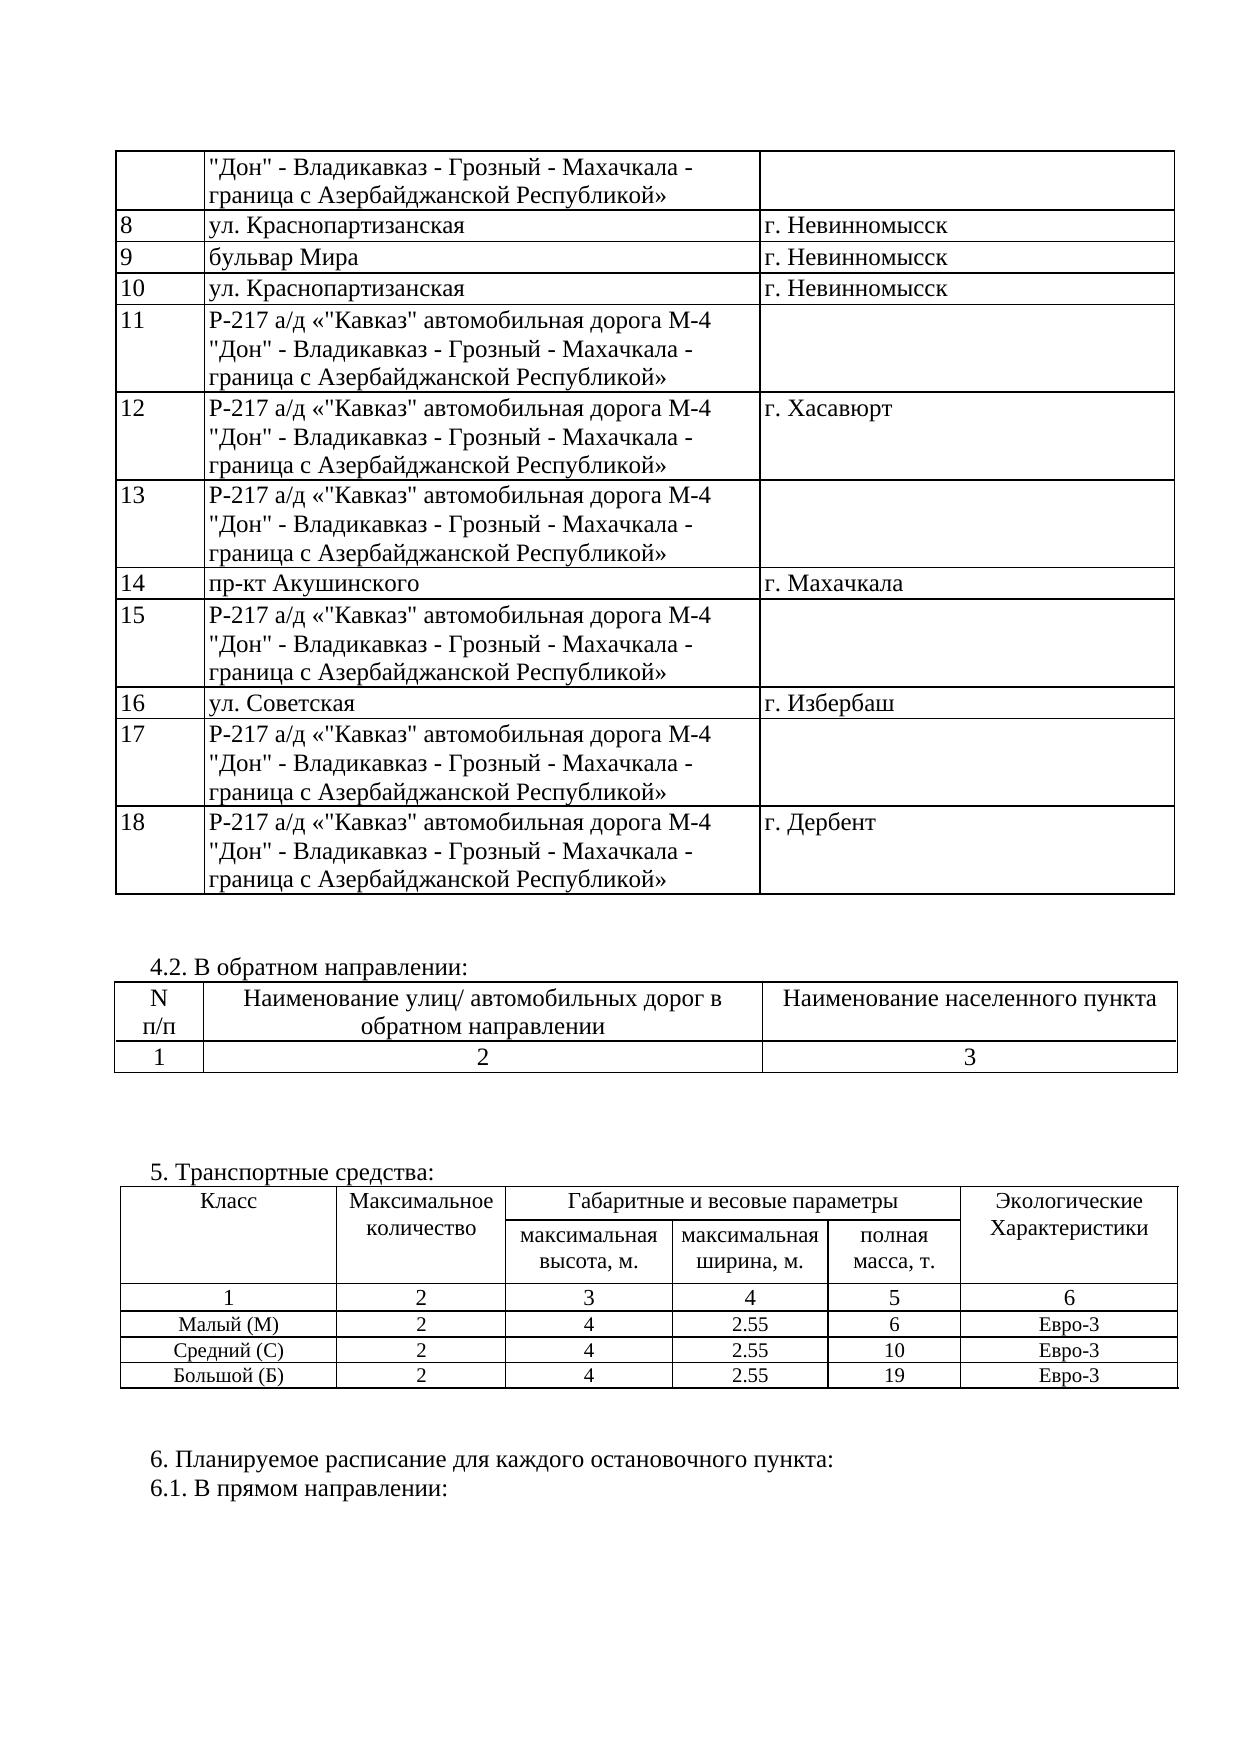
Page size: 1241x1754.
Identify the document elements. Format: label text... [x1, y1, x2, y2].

table_cell г. Невинномысск [761, 242, 1174, 272]
table_cell 6 [961, 1284, 1177, 1310]
table_cell 8 [117, 211, 204, 241]
table_cell 18 [117, 807, 204, 893]
table_cell пр-кт Акушинского [205, 568, 759, 598]
table_cell 2 [337, 1284, 505, 1310]
table_header Экологические Характеристики [961, 1187, 1177, 1282]
table_cell Р-217 а/д «"Кавказ" автомобильная дорога М-4 "Дон" - Владикавказ - Грозный - Махачкала - граница с Азербайджанской Республикой» [205, 305, 759, 391]
table_cell 2 [337, 1338, 505, 1362]
table_cell Р-217 а/д «"Кавказ" автомобильная дорога М-4 "Дон" - Владикавказ - Грозный - Махачкала - граница с Азербайджанской Республикой» [205, 807, 759, 893]
table_cell ул. Краснопартизанская [205, 211, 759, 241]
table_cell [761, 719, 1174, 805]
table_cell 17 [117, 719, 204, 805]
table_cell 2.55 [673, 1338, 827, 1362]
table_cell 7 [117, 152, 204, 209]
table_header Класс [121, 1187, 336, 1282]
table_cell 2.55 [673, 1363, 827, 1387]
table_cell г. Дербент [761, 807, 1174, 893]
table_cell Малый (М) [121, 1312, 336, 1336]
table_cell 3 [763, 1040, 1177, 1072]
table_header Максимальное количество [337, 1187, 505, 1282]
table_cell [761, 600, 1174, 686]
table_cell бульвар Мира [205, 242, 759, 272]
table_cell 1 [115, 1041, 203, 1072]
table_cell 5 [829, 1284, 960, 1310]
table_cell 1 [121, 1284, 336, 1310]
table_cell Р-217 а/д «"Кавказ" автомобильная дорога М-4 "Дон" - Владикавказ - Грозный - Махачкала - граница с Азербайджанской Республикой» [205, 719, 759, 805]
text 4.2. В обратном направлении: [150, 952, 1090, 981]
table_cell 2.55 [673, 1312, 827, 1336]
table_cell Средний (С) [121, 1338, 336, 1362]
table_cell 12 [117, 393, 204, 479]
table_cell 15 [117, 600, 204, 686]
table_cell 4 [506, 1312, 672, 1336]
table_cell 4 [506, 1338, 672, 1362]
table_cell 10 [829, 1338, 960, 1362]
table_cell Р-217 а/д «"Кавказ" автомобильная дорога М-4 "Дон" - Владикавказ - Грозный - Махачкала - граница с Азербайджанской Республикой» [205, 393, 759, 479]
table_cell 9 [117, 242, 204, 272]
table_cell 2 [337, 1312, 505, 1336]
table_cell 14 [117, 568, 204, 598]
table_header N п/п [115, 983, 203, 1040]
table_cell г. Невинномысск [761, 274, 1174, 303]
table_cell [761, 305, 1174, 391]
table_cell 4 [506, 1363, 672, 1387]
text 6.1. В прямом направлении: [150, 1473, 1090, 1501]
table_cell [761, 481, 1174, 567]
table_cell Р-217 а/д «"Кавказ" автомобильная дорога М-4 "Дон" - Владикавказ - Грозный - Махачкала - граница с Азербайджанской Республикой» [205, 481, 759, 567]
table_cell 2 [204, 1042, 762, 1072]
table_cell г. Невинномысск [761, 211, 1174, 241]
table_cell 6 [829, 1312, 960, 1336]
table_cell ул. Советская [205, 688, 759, 718]
table_cell 2 [337, 1363, 505, 1387]
table_cell максимальная ширина, м. [673, 1221, 827, 1282]
table_cell Евро-3 [961, 1312, 1177, 1336]
table_cell [761, 152, 1174, 209]
table_cell 4 [673, 1284, 827, 1310]
table_cell 3 [506, 1284, 672, 1310]
table_cell максимальная высота, м. [506, 1221, 672, 1282]
text 6. Планируемое расписание для каждого остановочного пункта: [150, 1444, 1090, 1473]
table_cell Евро-3 [961, 1338, 1177, 1362]
table_header Наименование населенного пункта [763, 983, 1177, 1040]
table_header Габаритные и весовые параметры [506, 1187, 960, 1219]
table_cell Большой (Б) [121, 1363, 336, 1387]
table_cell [205, 152, 759, 209]
table_cell г. Избербаш [761, 688, 1174, 718]
table_cell 19 [829, 1363, 960, 1387]
table_cell 13 [117, 481, 204, 567]
table_cell 11 [117, 305, 204, 391]
text 5. Транспортные средства: [150, 1157, 1090, 1186]
table_cell г. Махачкала [761, 568, 1174, 598]
table_cell ул. Краснопартизанская [205, 274, 759, 303]
table_cell Р-217 а/д «"Кавказ" автомобильная дорога М-4 "Дон" - Владикавказ - Грозный - Махачкала - граница с Азербайджанской Республикой» [205, 600, 759, 686]
table_cell г. Хасавюрт [761, 393, 1174, 479]
table_header Наименование улиц/ автомобильных дорог в обратном направлении [204, 983, 762, 1040]
table_cell 10 [117, 274, 204, 303]
table_cell Евро-3 [961, 1363, 1177, 1387]
table_cell полная масса, т. [829, 1221, 960, 1282]
table_cell 16 [117, 688, 204, 718]
